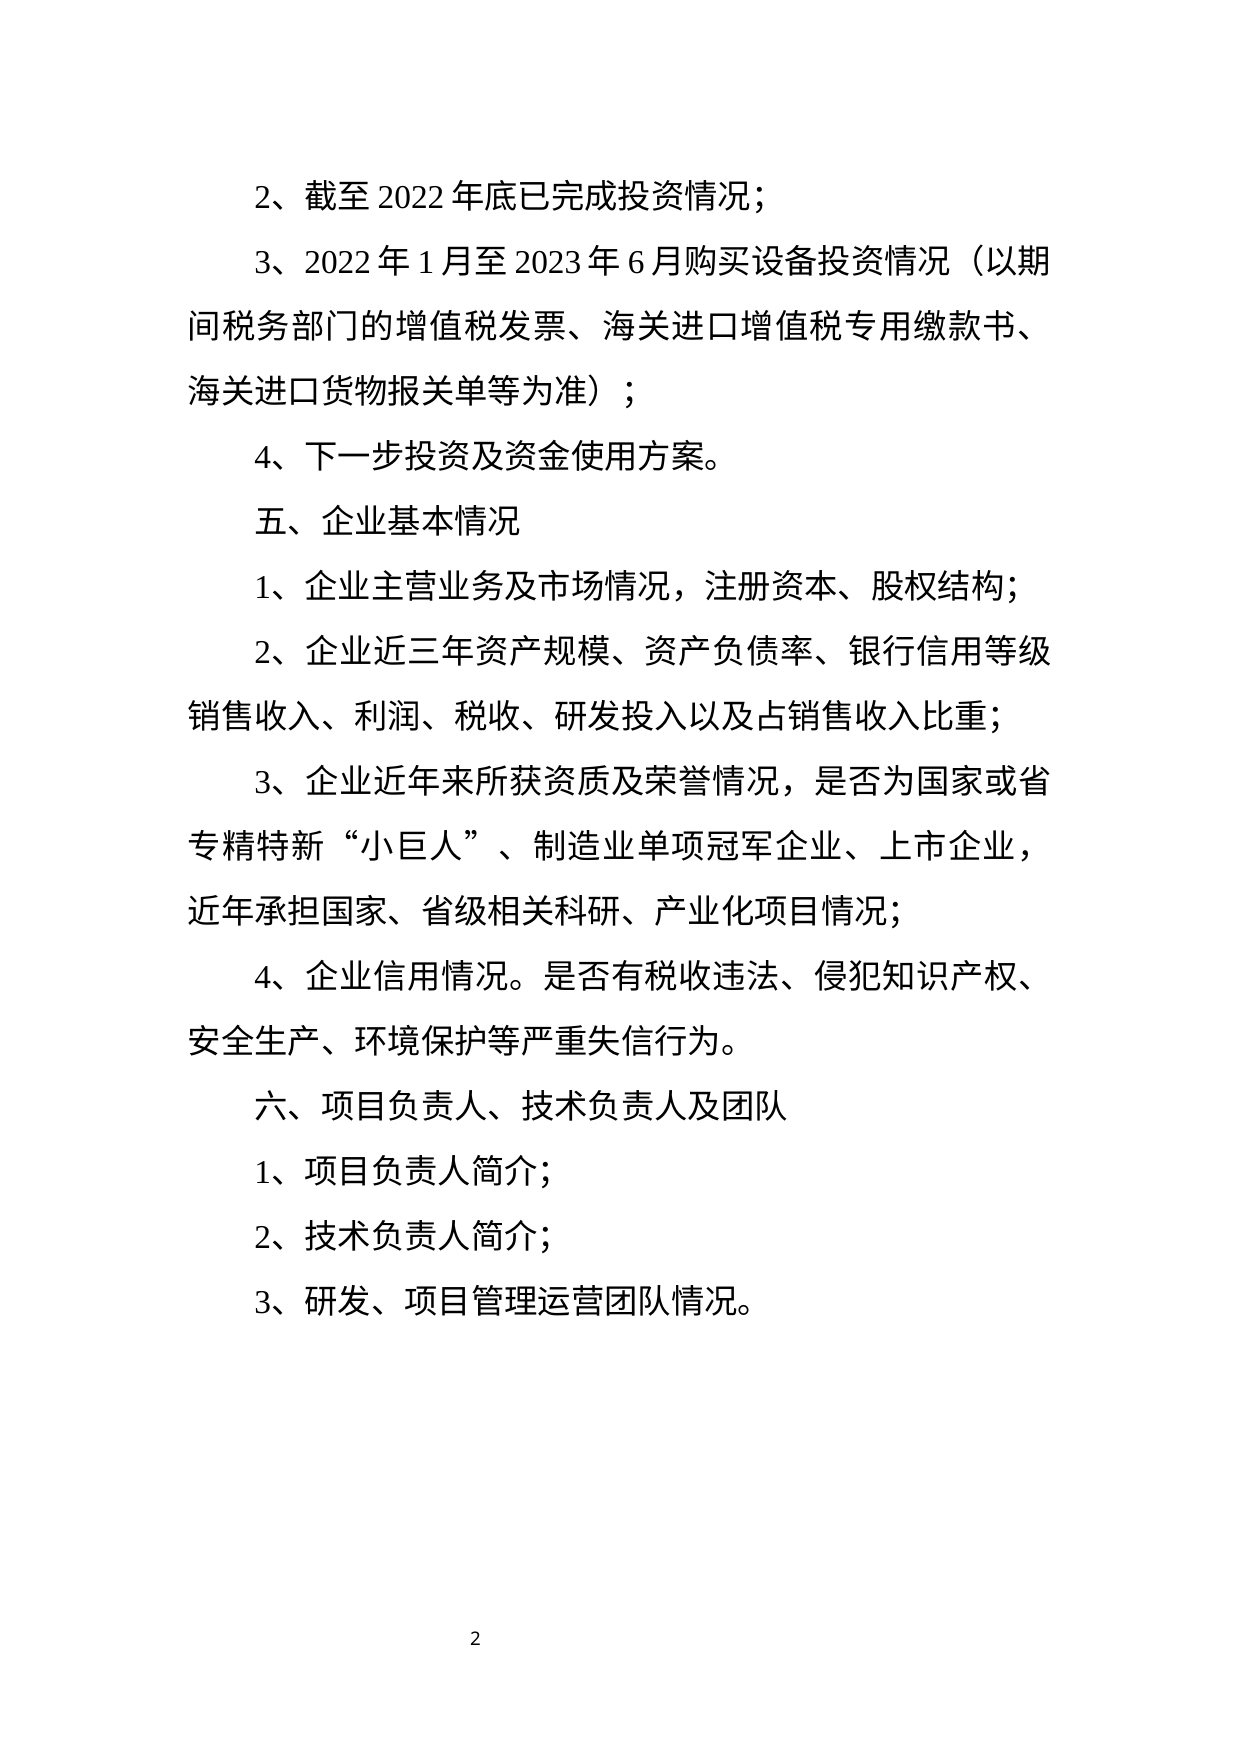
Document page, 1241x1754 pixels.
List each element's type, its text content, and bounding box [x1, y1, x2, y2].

text 2、截至2022年底已完成投资情况； [187, 162, 1053, 227]
text 3、研发、项目管理运营团队情况。 [187, 1267, 1053, 1332]
text 4、下一步投资及资金使用方案。 [187, 422, 1053, 487]
text 1、项目负责人简介； [187, 1137, 1053, 1202]
text 六、项目负责人、技术负责人及团队 [254, 1072, 1053, 1137]
text 4、企业信用情况。是否有税收违法、侵犯知识产权、安全生产、环境保护等严重失信行为。 [187, 942, 1053, 1072]
text 1、企业主营业务及市场情况，注册资本、股权结构； [187, 552, 1053, 617]
text 2、企业近三年资产规模、资产负债率、银行信用等级销售收入、利润、税收、研发投入以及占销售收入比重； [187, 617, 1053, 747]
text 3、2022年1月至2023年6月购买设备投资情况（以期间税务部门的增值税发票、海关进口增值税专用缴款书、海关进口货物报关单等为准）； [187, 227, 1053, 422]
text 2、技术负责人简介； [187, 1202, 1053, 1267]
text 3、企业近年来所获资质及荣誉情况，是否为国家或省专精特新“小巨人”、制造业单项冠军企业、上市企业，近年承担国家、省级相关科研、产业化项目情况； [187, 747, 1053, 942]
text 五、企业基本情况 [254, 487, 1053, 552]
